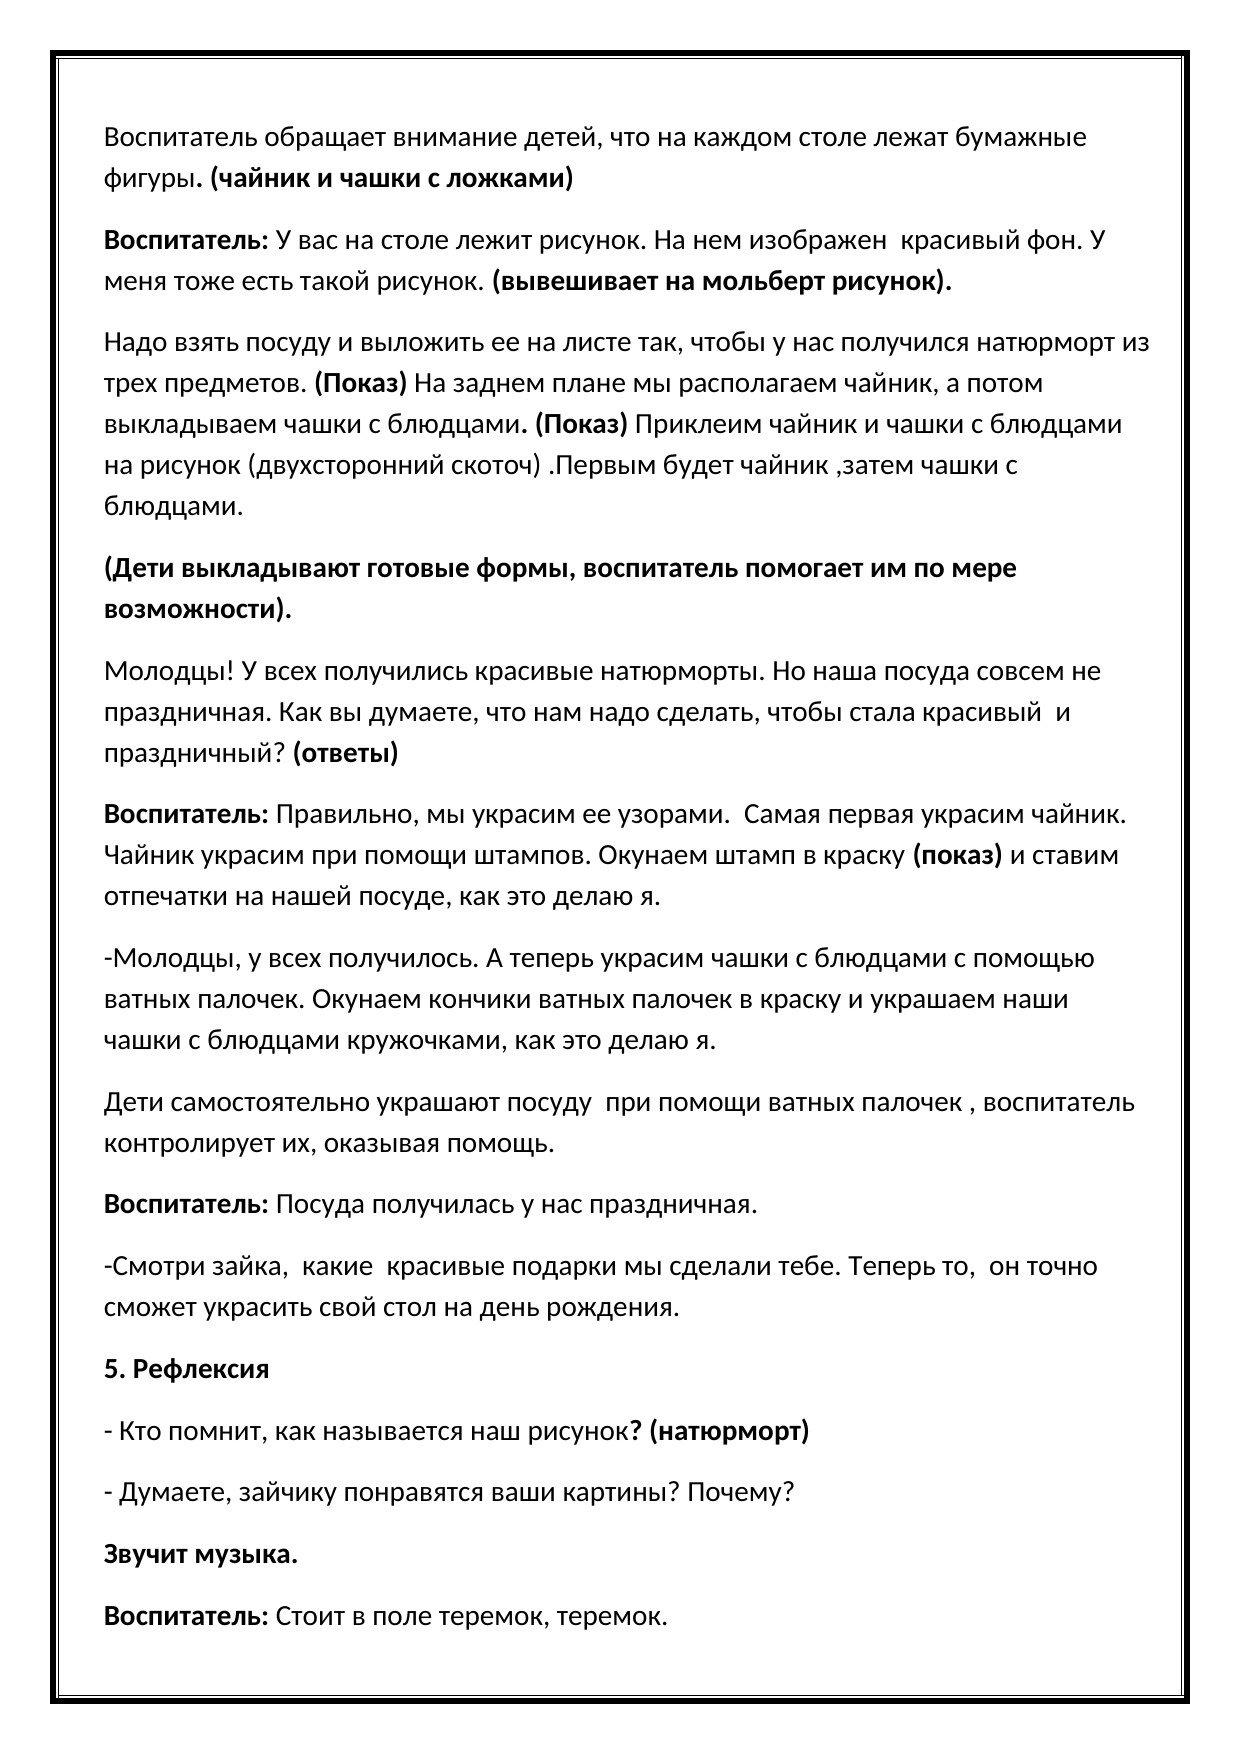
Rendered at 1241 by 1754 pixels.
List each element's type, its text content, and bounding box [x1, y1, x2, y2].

text Воспитатель: Стоит в поле теремок, теремок. [103, 1597, 1152, 1633]
text Воспитатель: Правильно, мы украсим ее узорами. Самая первая украсим чайник. Чайник украсим при помощи штампов. Окунаем штамп в краску (показ) и ставим отпечатки на нашей посуде, как это делаю я. [103, 795, 1152, 913]
text Молодцы! У всех получились красивые натюрморты. Но наша посуда совсем не праздничная. Как вы думаете, что нам надо сделать, чтобы стала красивый и праздничный? (ответы) [103, 652, 1152, 769]
text Дети самостоятельно украшают посуду при помощи ватных палочек , воспитатель контролирует их, оказывая помощь. [103, 1083, 1152, 1159]
text (Дети выкладывают готовые формы, воспитатель помогает им по мере возможности). [103, 549, 1152, 626]
text 5. Рефлексия [103, 1350, 1152, 1386]
text Воспитатель: У вас на столе лежит рисунок. На нем изображен красивый фон. У меня тоже есть такой рисунок. (вывешивает на мольберт рисунок). [103, 221, 1152, 297]
text -Молодцы, у всех получилось. А теперь украсим чашки с блюдцами с помощью ватных палочек. Окунаем кончики ватных палочек в краску и украшаем наши чашки с блюдцами кружочками, как это делаю я. [103, 939, 1152, 1057]
text Воспитатель: Посуда получилась у нас праздничная. [103, 1185, 1152, 1221]
text - Думаете, зайчику понравятся ваши картины? Почему? [103, 1473, 1152, 1509]
text -Смотри зайка, какие красивые подарки мы сделали тебе. Теперь то, он точно сможет украсить свой стол на день рождения. [103, 1247, 1152, 1324]
text Надо взять посуду и выложить ее на листе так, чтобы у нас получился натюрморт из трех предметов. (Показ) На заднем плане мы располагаем чайник, а потом выкладываем чашки с блюдцами. (Показ) Приклеим чайник и чашки с блюдцами на рисунок (двухсторонний скоточ) .Первым будет чайник ,затем чашки с блюдцами. [103, 323, 1152, 523]
text - Кто помнит, как называется наш рисунок? (натюрморт) [103, 1412, 1152, 1447]
text Воспитатель обращает внимание детей, что на каждом столе лежат бумажные фигуры. (чайник и чашки с ложками) [103, 118, 1152, 195]
text Звучит музыка. [103, 1535, 1152, 1571]
